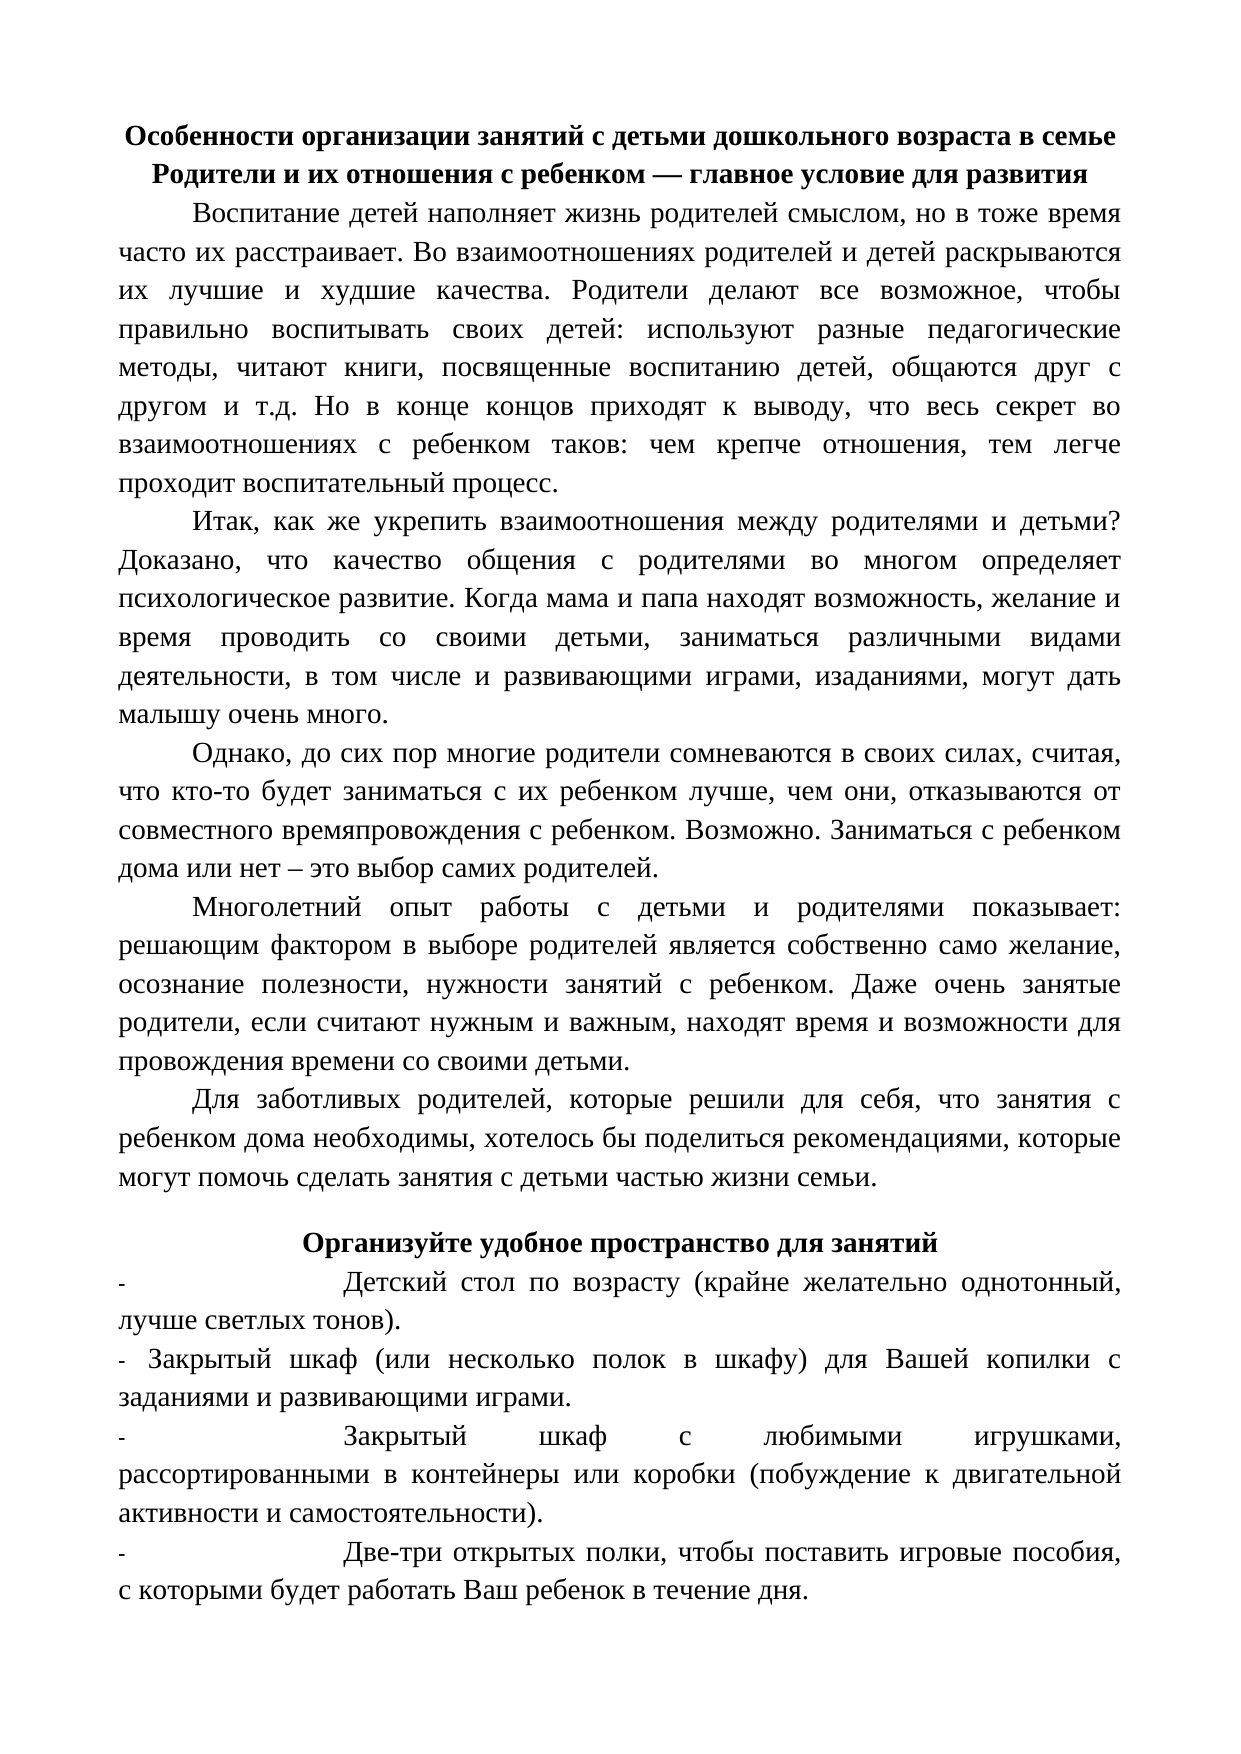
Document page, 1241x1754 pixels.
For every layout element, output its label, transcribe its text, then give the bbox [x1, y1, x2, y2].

list Две-три открытых полки, чтобы поставить игровые пособия, с которыми будет работать Ваш ребенок в течение дня. [118, 1534, 1122, 1606]
list Закрытый шкаф с любимыми игрушками, рассортированными в контейнеры или коробки (побуждение к двигательной активности и самостоятельности). [118, 1418, 1122, 1529]
list Закрытый шкаф (или несколько полок в шкафу) для Вашей копилки с заданиями и развивающими играми. [118, 1341, 1122, 1413]
text Итак, как же укрепить взаимоотношения между родителями и детьми?Доказано, что качество общения с родителями во многом определяет психологическое развитие. Когда мама и папа находят возможность, желание и время проводить со своими детьми, заниматься различными видами деятельности, в том числе и развивающими играми, изаданиями, могут дать малышу очень много. [118, 503, 1122, 730]
text Для заботливых родителей, которые решили для себя, что занятия с ребенком дома необходимы, хотелось бы поделиться рекомендациями, которые могут помочь сделать занятия с детьми частью жизни семьи. [118, 1082, 1122, 1192]
text Родители и их отношения с ребенком — главное условие для развития [118, 157, 1122, 190]
list Детский стол по возрасту (крайне желательно однотонный, лучше светлых тонов). [118, 1264, 1122, 1336]
text Организуйте удобное пространство для занятий [118, 1225, 1122, 1259]
text Воспитание детей наполняет жизнь родителей смыслом, но в тоже время часто их расстраивает. Во взаимоотношениях родителей и детей раскрываются их лучшие и худшие качества. Родители делают все возможное, чтобы правильно воспитывать своих детей: используют разные педагогические методы, читают книги, посвященные воспитанию детей, общаются друг с другом и т.д. Но в конце концов приходят к выводу, что весь секрет во взаимоотношениях с ребенком таков: чем крепче отношения, тем легче проходит воспитательный процесс. [118, 195, 1122, 498]
text Особенности организации занятий с детьми дошкольного возраста в семье [118, 118, 1122, 152]
text Многолетний опыт работы с детьми и родителями показывает: решающим фактором в выборе родителей является собственно само желание, осознание полезности, нужности занятий с ребенком. Даже очень занятые родители, если считают нужным и важным, находят время и возможности для провождения времени со своими детьми. [118, 889, 1122, 1077]
text Однако, до сих пор многие родители сомневаются в своих силах, считая, что кто-то будет заниматься с их ребенком лучше, чем они, отказываются от совместного времяпровождения с ребенком. Возможно. Заниматься с ребенком дома или нет – это выбор самих родителей. [118, 735, 1122, 884]
